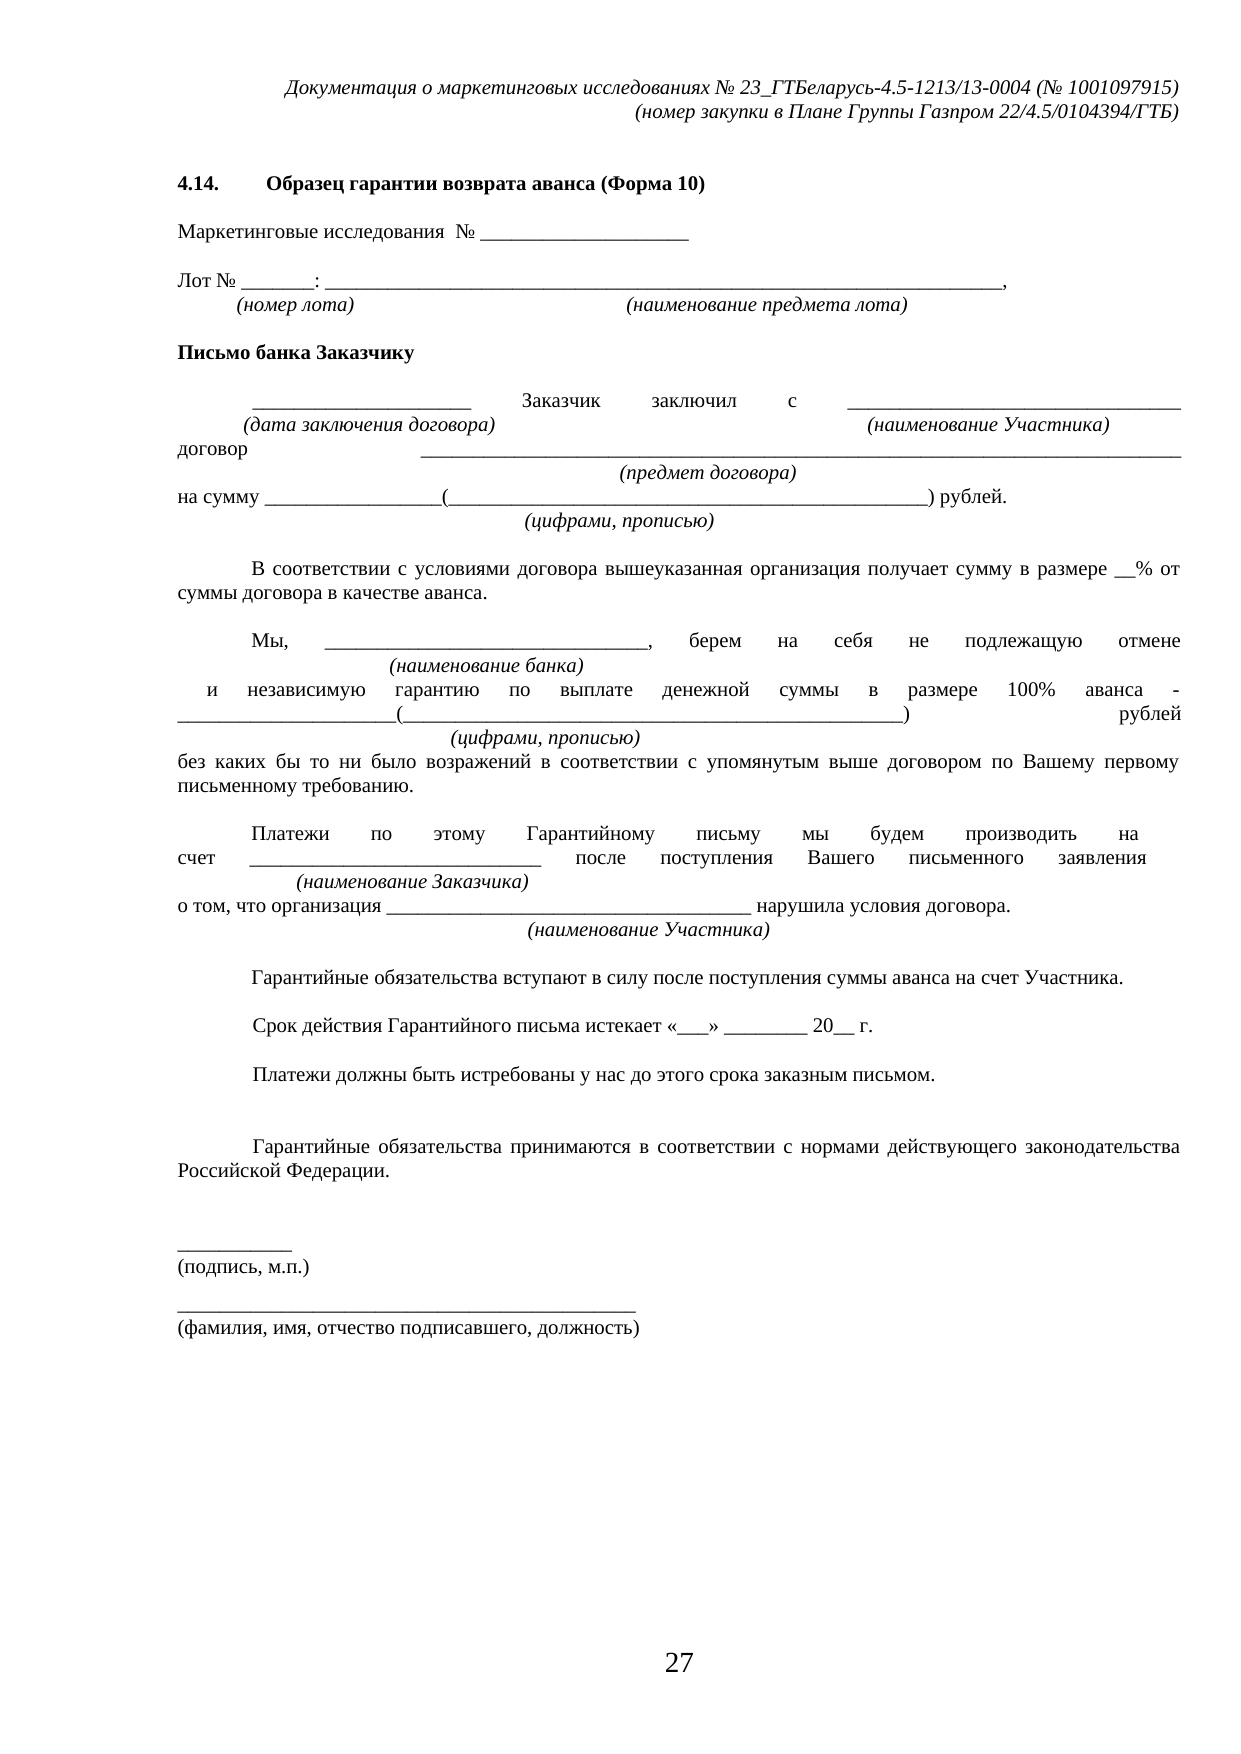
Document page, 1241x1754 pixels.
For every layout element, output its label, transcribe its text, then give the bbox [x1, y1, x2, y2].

text _____________________ Заказчик заключил с ________________________________ (дата заключения договора) (наименование Участника) [177, 388, 1181, 436]
text Платежи должны быть истребованы у нас до этого срока заказным письмом. [177, 1062, 1181, 1086]
text Маркетинговые исследования № ____________________ [177, 219, 1181, 243]
text Лот № _______: _________________________________________________________________, [177, 267, 1181, 292]
text (номер лота) (наименование предмета лота) [177, 292, 1181, 316]
text В соответствии с условиями договора вышеуказанная организация получает сумму в размере __% от суммы договора в качестве аванса. [177, 556, 1181, 604]
text Мы, _______________________________, берем на себя не подлежащую отмене (наименование банка) [177, 628, 1181, 677]
text договор _________________________________________________________________________ (предмет договора) [177, 436, 1181, 484]
list Образец гарантии возврата аванса (Форма 10) [177, 171, 1181, 195]
text (подпись, м.п.) [177, 1254, 1181, 1278]
text без каких бы то ни было возражений в соответствии с упомянутым выше договором по Вашему первому письменному требованию. [177, 749, 1181, 797]
text на сумму _________________(______________________________________________) рублей. [177, 484, 1181, 508]
text Срок действия Гарантийного письма истекает «___» ________ 20__ г. [177, 1013, 1181, 1037]
text ___________ [177, 1230, 1181, 1254]
text ____________________________________________ [177, 1291, 1181, 1315]
text Гарантийные обязательства вступают в силу после поступления суммы аванса на счет Участника. [177, 965, 1181, 989]
text (цифрами, прописью) [177, 508, 1181, 532]
text о том, что организация ___________________________________ нарушила условия договора. [177, 893, 1181, 917]
text и независимую гарантию по выплате денежной суммы в размере 100% аванса - _____________________(________________________________________________) рублей (цифрами, прописью) [177, 677, 1181, 749]
text (фамилия, имя, отчество подписавшего, должность) [177, 1315, 1181, 1339]
text Гарантийные обязательства принимаются в соответствии с нормами действующего законодательства Российской Федерации. [177, 1134, 1181, 1182]
text Письмо банка Заказчику [177, 340, 1181, 364]
text (наименование Участника) [177, 917, 1181, 941]
text Платежи по этому Гарантийному письму мы будем производить на счет ____________________________ после поступления Вашего письменного заявления (наименование Заказчика) [177, 821, 1181, 893]
